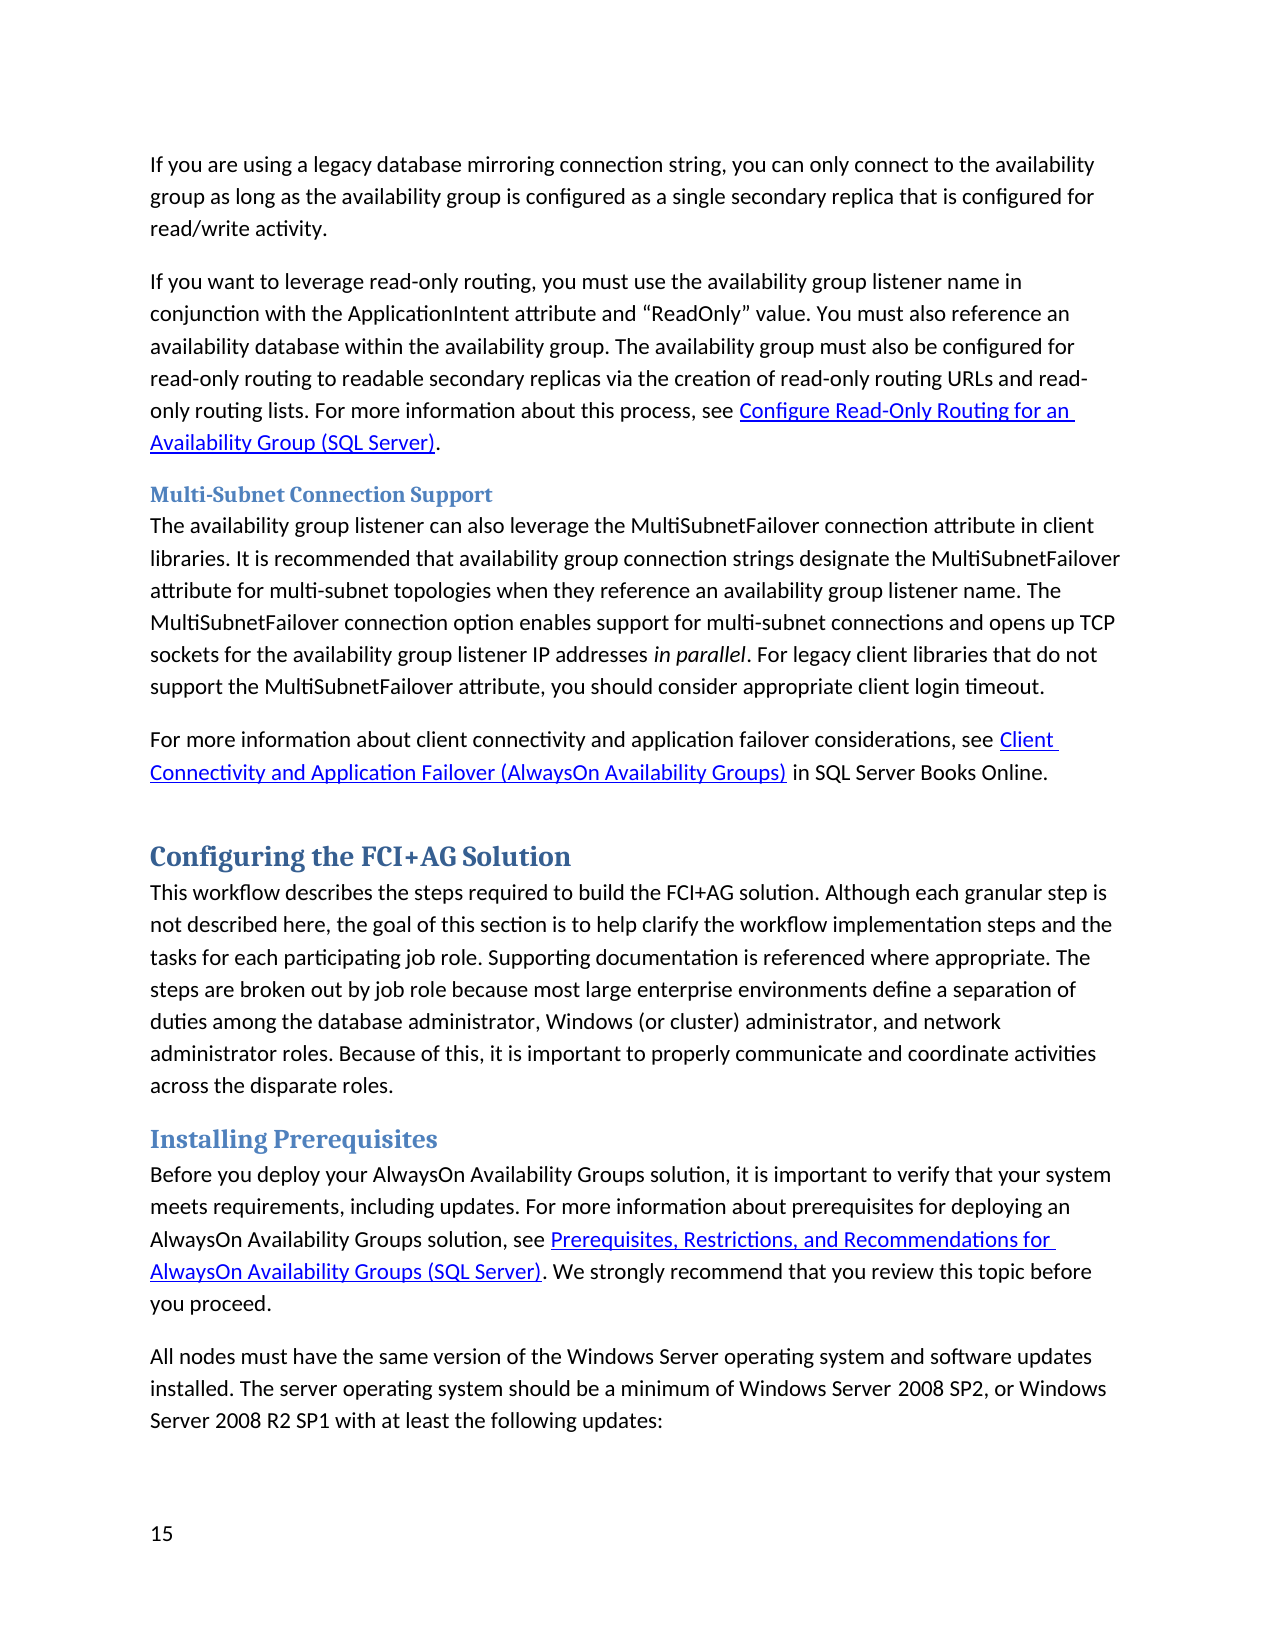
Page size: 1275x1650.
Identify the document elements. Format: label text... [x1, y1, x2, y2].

text The availability group listener can also leverage the MultiSubnetFailover connection attribute in client libraries. It is recommended that availability group connection strings designate the MultiSubnetFailover attribute for multi-subnet topologies when they reference an availability group listener name. The MultiSubnetFailover connection option enables support for multi-subnet connections and opens up TCP sockets for the availability group listener IP addresses in parallel. For legacy client libraries that do not support the MultiSubnetFailover attribute, you should consider appropriate client login timeout. [150, 512, 1125, 701]
subtitle Configuring the FCI+AG Solution [150, 840, 1125, 873]
text If you are using a legacy database mirroring connection string, you can only connect to the availability group as long as the availability group is configured as a single secondary replica that is configured for read/write activity. [150, 150, 1125, 242]
subtitle Installing Prerequisites [150, 1124, 1125, 1156]
text If you want to leverage read-only routing, you must use the availability group listener name in conjunction with the ApplicationIntent attribute and “ReadOnly” value. You must also reference an availability database within the availability group. The availability group must also be configured for read-only routing to readable secondary replicas via the creation of read-only routing URLs and read-only routing lists. For more information about this process, see Configure Read-Only Routing for an Availability Group (SQL Server). [150, 267, 1125, 456]
text All nodes must have the same version of the Windows Server operating system and software updates installed. The server operating system should be a minimum of Windows Server 2008 SP2, or Windows Server 2008 R2 SP1 with at least the following updates: [150, 1342, 1125, 1434]
text This workflow describes the steps required to build the FCI+AG solution. Although each granular step is not described here, the goal of this section is to help clarify the workflow implementation steps and the tasks for each participating job role. Supporting documentation is referenced where appropriate. The steps are broken out by job role because most large enterprise environments define a separation of duties among the database administrator, Windows (or cluster) administrator, and network administrator roles. Because of this, it is important to properly communicate and coordinate activities across the disparate roles. [150, 878, 1125, 1099]
text For more information about client connectivity and application failover considerations, see Client Connectivity and Application Failover (AlwaysOn Availability Groups) in SQL Server Books Online. [150, 726, 1125, 786]
text Before you deploy your AlwaysOn Availability Groups solution, it is important to verify that your system meets requirements, including updates. For more information about prerequisites for deploying an AlwaysOn Availability Groups solution, see Prerequisites, Restrictions, and Recommendations for AlwaysOn Availability Groups (SQL Server). We strongly recommend that you review this topic before you proceed. [150, 1160, 1125, 1317]
subtitle Multi-Subnet Connection Support [150, 481, 1125, 508]
